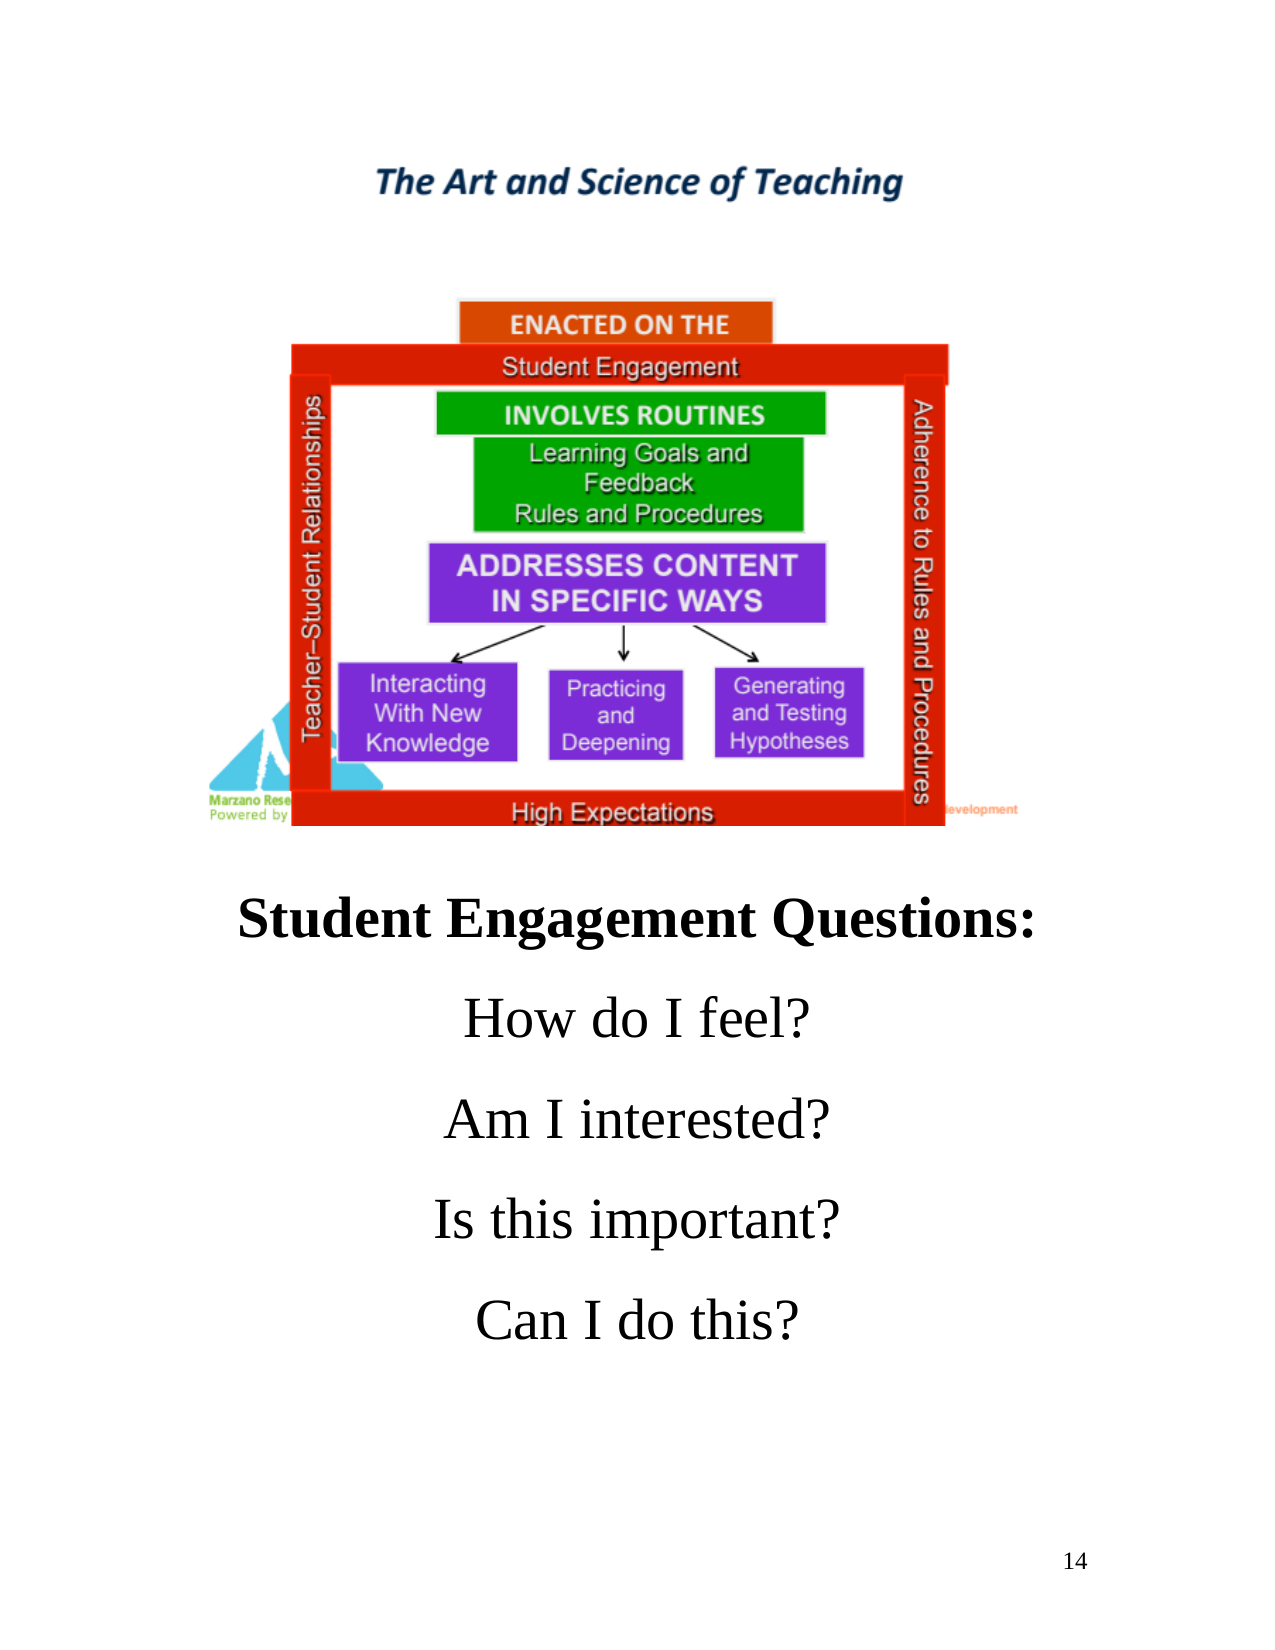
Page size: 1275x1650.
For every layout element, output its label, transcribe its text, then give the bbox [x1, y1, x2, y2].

text Student Engagement Questions: [187, 882, 1087, 949]
text Is this important? [187, 1184, 1087, 1251]
text Am I interested? [187, 1084, 1087, 1151]
text Can I do this? [187, 1285, 1087, 1352]
text How do I feel? [187, 983, 1087, 1050]
